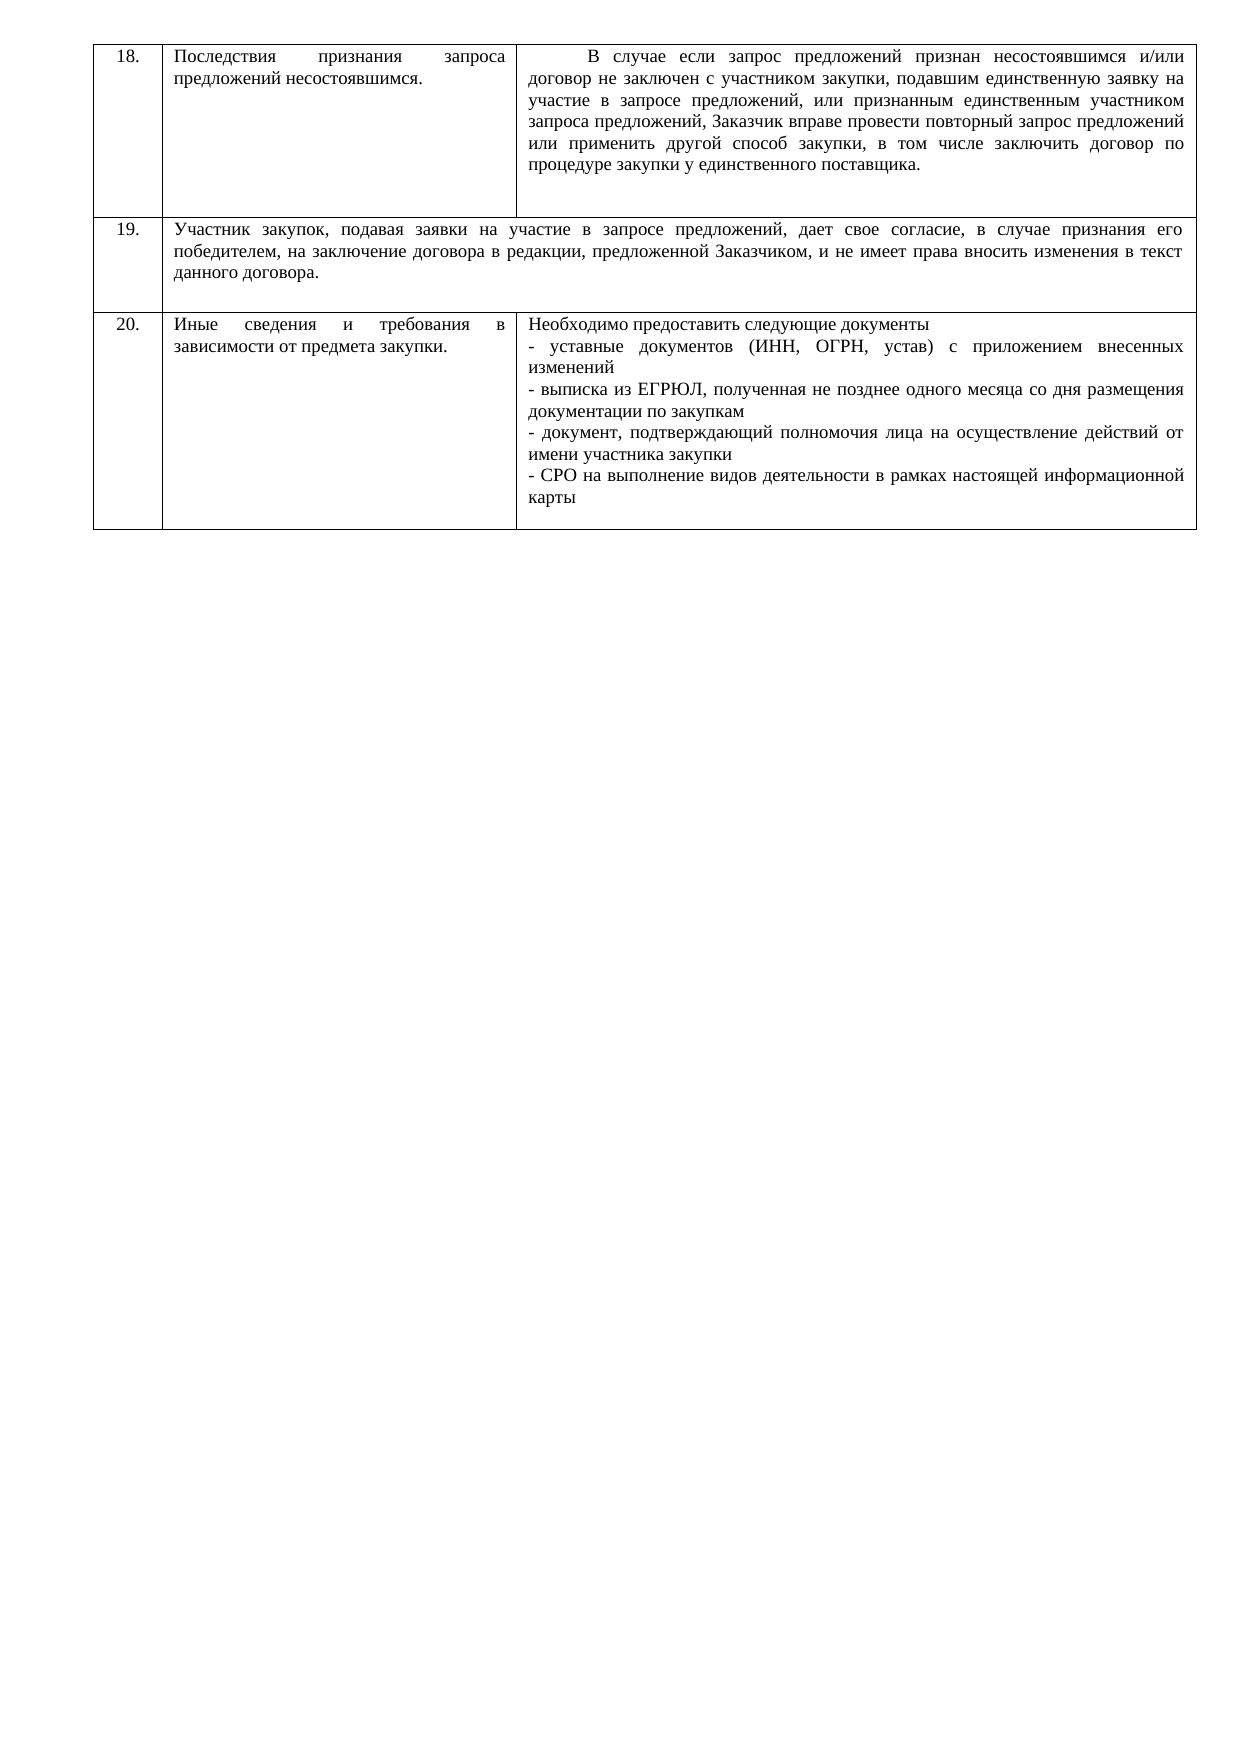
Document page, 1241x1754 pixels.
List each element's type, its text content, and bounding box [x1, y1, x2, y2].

table_cell 18. [94, 45, 162, 217]
table_cell Участник закупок, подавая заявки на участие в запросе предложений, дает свое согласие, в случае признания его победителем, на заключение договора в редакции, предложенной Заказчиком, и не имеет права вносить изменения в текст данного договора. [163, 218, 1196, 312]
table_cell Последствия признания запроса предложений несостоявшимся. [163, 45, 516, 217]
table_cell В случае если запрос предложений признан несостоявшимся и/или договор не заключен с участником закупки, подавшим единственную заявку на участие в запросе предложений, или признанным единственным участником запроса предложений, Заказчик вправе провести повторный запрос предложений или применить другой способ закупки, в том числе заключить договор по процедуре закупки у единственного поставщика. [517, 45, 1196, 217]
table_cell Иные сведения и требования в зависимости от предмета закупки. [163, 313, 516, 529]
table_cell 20. [94, 313, 162, 529]
table_cell Необходимо предоставить следующие документы - уставные документов (ИНН, ОГРН, устав) с приложением внесенных изменений - выписка из ЕГРЮЛ, полученная не позднее одного месяца со дня размещения документации по закупкам - документ, подтверждающий полномочия лица на осуществление действий от имени участника закупки - СРО на выполнение видов деятельности в рамках настоящей информационной карты [517, 313, 1196, 529]
table_cell 19. [94, 218, 162, 312]
